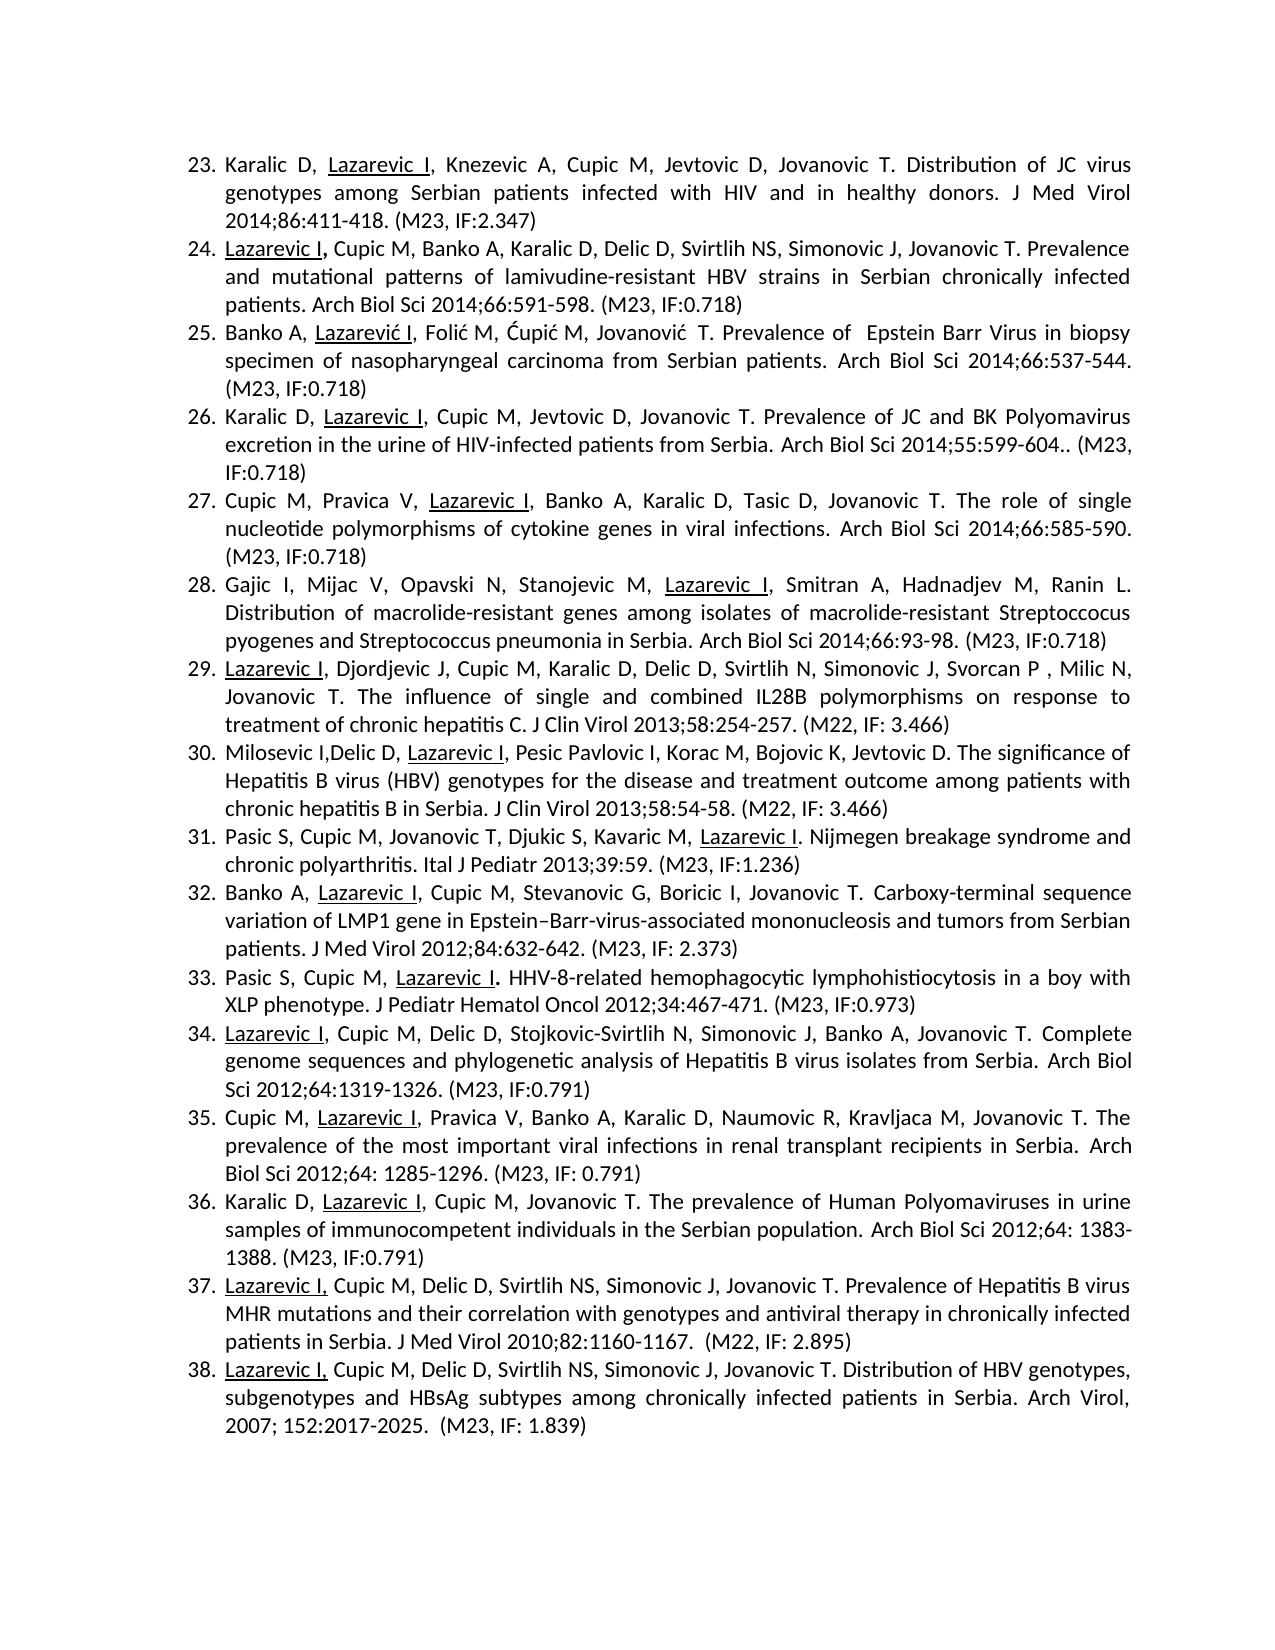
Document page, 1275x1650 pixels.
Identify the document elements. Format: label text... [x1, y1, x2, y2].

list Cupic M, Lazarevic I, Pravica V, Banko A, Karalic D, Naumovic R, Kravljaca M, Jovanovic T. The prevalence of the most important viral infections in renal transplant recipients in Serbia. Arch Biol Sci 2012;64: 1285-1296. (M23, IF: 0.791) [187, 1103, 1132, 1187]
list Lazarevic I, Cupic M, Delic D, Svirtlih NS, Simonovic J, Jovanovic T. Prevalence of Hepatitis B virus MHR mutations and their correlation with genotypes and antiviral therapy in chronically infected patients in Serbia. J Med Virol 2010;82:1160-1167. (M22, IF: 2.895) [187, 1271, 1132, 1355]
list Pasic S, Cupic M, Jovanovic T, Djukic S, Kavaric M, Lazarevic I. Nijmegen breakage syndrome and chronic polyarthritis. Ital J Pediatr 2013;39:59. (M23, IF:1.236) [187, 822, 1132, 878]
list Lazarevic I, Cupic M, Delic D, Stojkovic-Svirtlih N, Simonovic J, Banko A, Jovanovic T. Complete genome sequences and phylogenetic analysis of Hepatitis B virus isolates from Serbia. Arch Biol Sci 2012;64:1319-1326. (M23, IF:0.791) [187, 1019, 1132, 1103]
list Cupic M, Pravica V, Lazarevic I, Banko A, Karalic D, Tasic D, Jovanovic T. The role of single nucleotide polymorphisms of cytokine genes in viral infections. Arch Biol Sci 2014;66:585-590. (M23, IF:0.718) [187, 486, 1132, 570]
list Karalic D, Lazarevic I, Cupic M, Jevtovic D, Jovanovic T. Prevalence of JC and BK Polyomavirus excretion in the urine of HIV-infected patients from Serbia. Arch Biol Sci 2014;55:599-604.. (M23, IF:0.718) [187, 402, 1132, 486]
list Banko A, Lazarevic I, Cupic M, Stevanovic G, Boricic I, Jovanovic T. Carboxy-terminal sequence variation of LMP1 gene in Epstein–Barr-virus-associated mononucleosis and tumors from Serbian patients. J Med Virol 2012;84:632-642. (M23, IF: 2.373) [187, 878, 1132, 963]
list Milosevic I,Delic D, Lazarevic I, Pesic Pavlovic I, Korac M, Bojovic K, Jevtovic D. The significance of Hepatitis B virus (HBV) genotypes for the disease and treatment outcome among patients with chronic hepatitis B in Serbia. J Clin Virol 2013;58:54-58. (M22, IF: 3.466) [187, 738, 1132, 822]
list Lazarevic I, Cupic M, Delic D, Svirtlih NS, Simonovic J, Jovanovic T. Distribution of HBV genotypes, subgenotypes and HBsAg subtypes among chronically infected patients in Serbia. Arch Virol, 2007; 152:2017-2025. (M23, IF: 1.839) [187, 1355, 1132, 1439]
list Pasic S, Cupic M, Lazarevic I. HHV-8-related hemophagocytic lymphohistiocytosis in a boy with XLP phenotype. J Pediatr Hematol Oncol 2012;34:467-471. (M23, IF:0.973) [187, 963, 1132, 1019]
list Lazarevic I, Cupic M, Banko A, Karalic D, Delic D, Svirtlih NS, Simonovic J, Jovanovic T. Prevalence and mutational patterns of lamivudine-resistant HBV strains in Serbian chronically infected patients. Arch Biol Sci 2014;66:591-598. (M23, IF:0.718) [187, 234, 1132, 318]
list Gajic I, Mijac V, Opavski N, Stanojevic M, Lazarevic I, Smitran A, Hadnadjev M, Ranin L. Distribution of macrolide-resistant genes among isolates of macrolide-resistant Streptoccocus pyogenes and Streptococcus pneumonia in Serbia. Arch Biol Sci 2014;66:93-98. (M23, IF:0.718) [187, 570, 1132, 654]
list Karalic D, Lazarevic I, Knezevic A, Cupic M, Jevtovic D, Jovanovic T. Distribution of JC virus genotypes among Serbian patients infected with HIV and in healthy donors. J Med Virol 2014;86:411-418. (M23, IF:2.347) [187, 150, 1132, 234]
list Lazarevic I, Djordjevic J, Cupic M, Karalic D, Delic D, Svirtlih N, Simonovic J, Svorcan P , Milic N, Jovanovic T. The influence of single and combined IL28B polymorphisms on response to treatment of chronic hepatitis C. J Clin Virol 2013;58:254-257. (M22, IF: 3.466) [187, 654, 1132, 738]
list Banko A, Lazarević I, Folić M, Ćupić M, Jovanović T. Prevalence of Epstein Barr Virus in biopsy specimen of nasopharyngeal carcinoma from Serbian patients. Arch Biol Sci 2014;66:537-544. (M23, IF:0.718) [187, 318, 1132, 402]
list Karalic D, Lazarevic I, Cupic M, Jovanovic T. The prevalence of Human Polyomaviruses in urine samples of immunocompetent individuals in the Serbian population. Arch Biol Sci 2012;64: 1383-1388. (M23, IF:0.791) [187, 1187, 1132, 1271]
